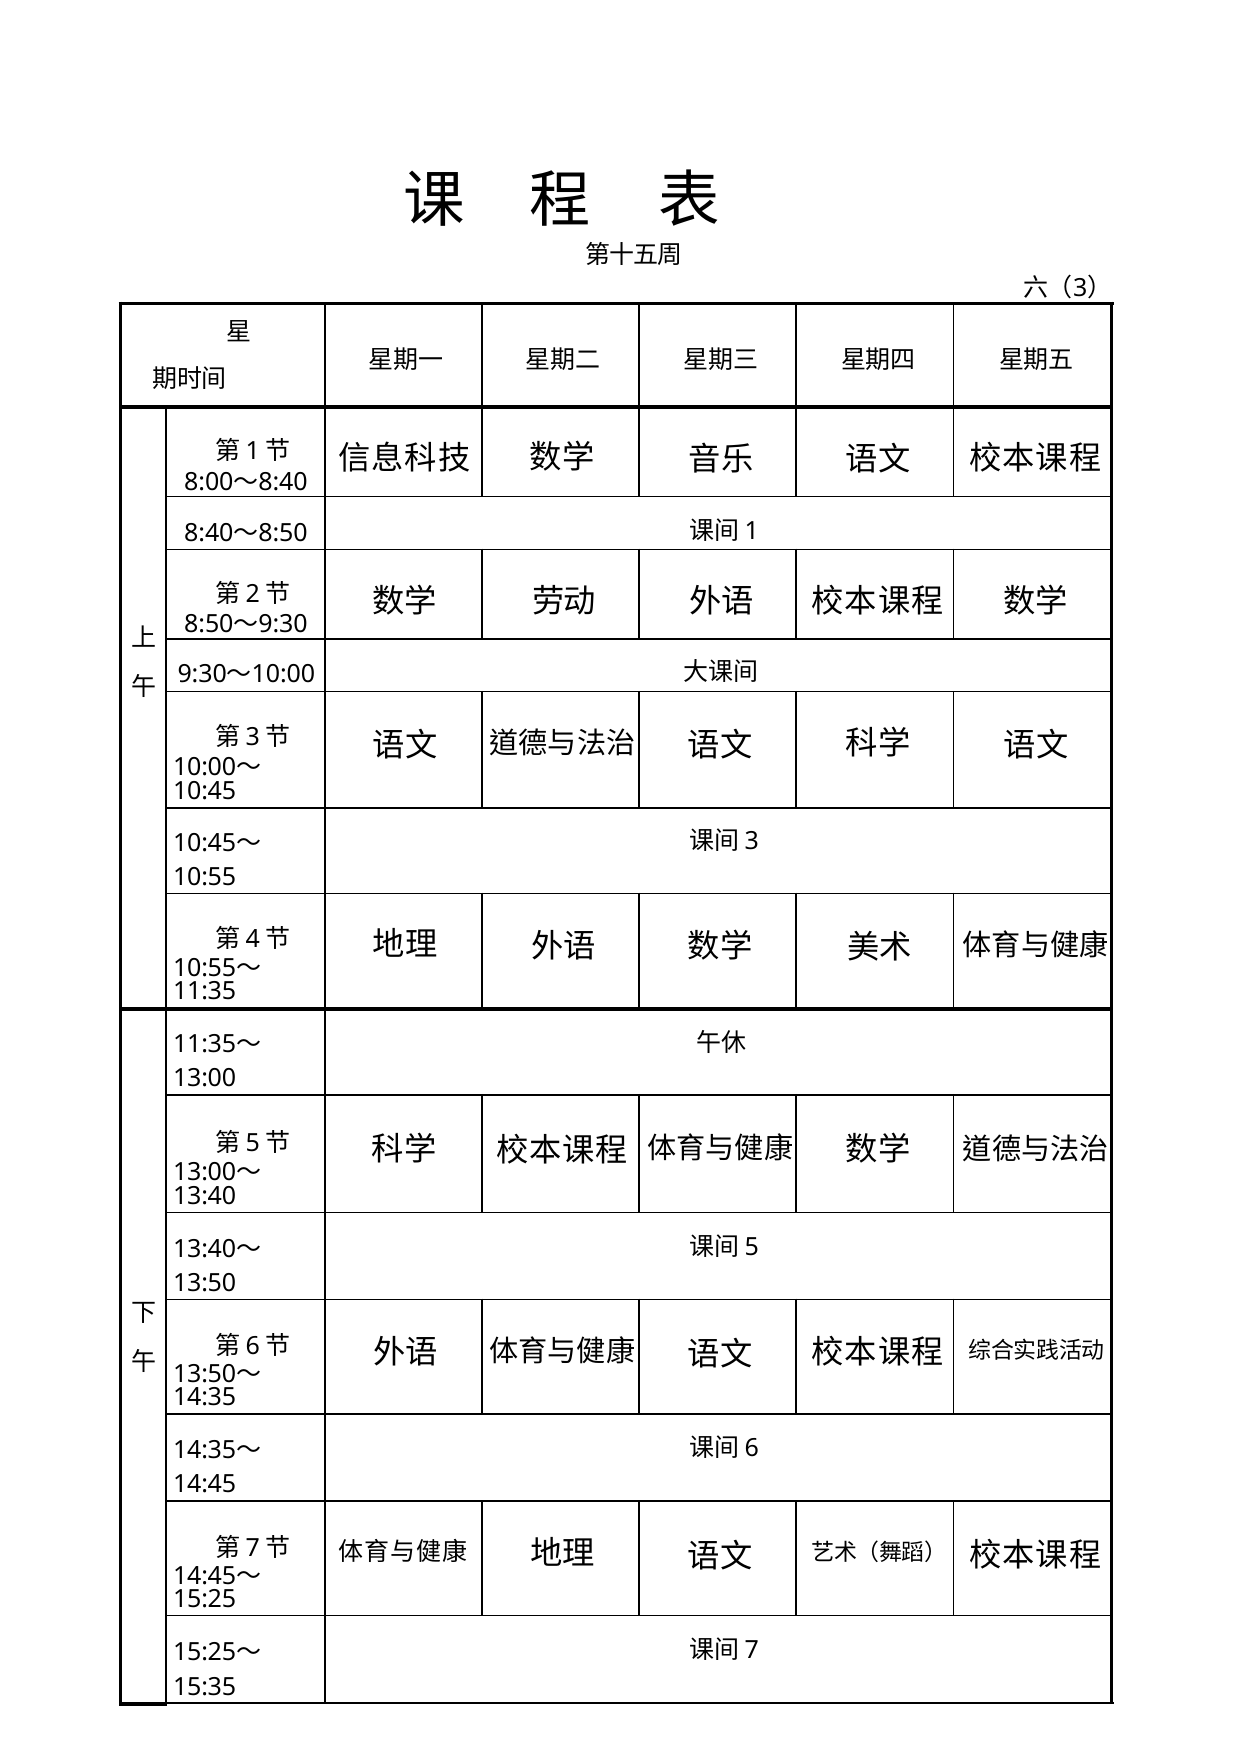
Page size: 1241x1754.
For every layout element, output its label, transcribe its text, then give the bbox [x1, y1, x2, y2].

text 课 程 表 [403, 159, 1116, 237]
table_cell 11:35～13:00 [167, 1011, 324, 1094]
table_header 星期五 [954, 305, 1110, 405]
table_cell 课间3 [326, 809, 1110, 893]
table_cell 劳动 [483, 550, 638, 638]
table_cell 体育与健康 [954, 894, 1110, 1007]
table_cell 音乐 [640, 409, 795, 496]
table_cell 课间6 [326, 1415, 1110, 1500]
table_cell 下 午 [122, 1011, 165, 1702]
table_cell 第5节 13:00～13:40 [167, 1096, 324, 1212]
table_cell 大课间 [326, 640, 1110, 691]
table_header 星期四 [797, 305, 953, 405]
table_cell 科学 [326, 1096, 481, 1212]
table_cell 语文 [326, 692, 481, 807]
table_header 星期一 [326, 305, 481, 405]
table_cell 10:45～10:55 [167, 809, 324, 893]
table_cell 第7节 14:45～15:25 [167, 1502, 324, 1614]
table_cell 14:35～14:45 [167, 1415, 324, 1500]
table_cell 课间7 [326, 1616, 1110, 1702]
table_cell 第6节 13:50～14:35 [167, 1300, 324, 1413]
table_cell 语文 [640, 692, 795, 807]
table_cell 外语 [483, 894, 638, 1007]
table_cell 综合实践活动 [954, 1300, 1110, 1413]
table_cell 上 午 [122, 409, 165, 1007]
table_cell 校本课程 [797, 1300, 953, 1413]
table_cell 外语 [326, 1300, 481, 1413]
table_header 星期时间 [122, 305, 324, 405]
table_cell 道德与法治 [954, 1096, 1110, 1212]
table_cell 数学 [640, 894, 795, 1007]
table_cell 课间1 [326, 497, 1110, 548]
table_cell 语文 [640, 1300, 795, 1413]
table_cell 语文 [954, 692, 1110, 807]
table_cell 数学 [954, 550, 1110, 638]
text 六（3） [120, 275, 1112, 302]
table_cell 信息科技 [326, 409, 481, 496]
table_cell 校本课程 [954, 409, 1110, 496]
table_cell 8:40～8:50 [167, 497, 324, 548]
table_cell 美术 [797, 894, 953, 1007]
table_cell 校本课程 [797, 550, 953, 638]
table_cell 第1节 8:00～8:40 [167, 409, 324, 496]
table_cell 数学 [797, 1096, 953, 1212]
table_cell 9:30～10:00 [167, 640, 324, 691]
table_cell 第3节 10:00～10:45 [167, 692, 324, 807]
table_cell 15:25～15:35 [167, 1616, 324, 1702]
table_cell 午休 [326, 1011, 1110, 1094]
table_cell 道德与法治 [483, 692, 638, 807]
table_cell 语文 [797, 409, 953, 496]
text 第十五周 [585, 237, 1116, 271]
table_cell 体育与健康 [326, 1502, 481, 1614]
table_cell 第4节 10:55～11:35 [167, 894, 324, 1007]
table_cell 体育与健康 [640, 1096, 795, 1212]
table_header 星期三 [640, 305, 795, 405]
table_cell 校本课程 [483, 1096, 638, 1212]
table_cell 13:40～13:50 [167, 1213, 324, 1298]
table_header 星期二 [483, 305, 638, 405]
table_cell 外语 [640, 550, 795, 638]
table_cell 课间5 [326, 1213, 1110, 1298]
table_cell 校本课程 [954, 1502, 1110, 1614]
table_cell 科学 [797, 692, 953, 807]
table_cell 体育与健康 [483, 1300, 638, 1413]
table_cell 地理 [483, 1502, 638, 1614]
table_cell 数学 [326, 550, 481, 638]
table_cell 第2节 8:50～9:30 [167, 550, 324, 638]
table_cell 艺术（舞蹈） [797, 1502, 953, 1614]
table_cell 地理 [326, 894, 481, 1007]
table_cell 数学 [483, 409, 638, 496]
table_cell 语文 [640, 1502, 795, 1614]
